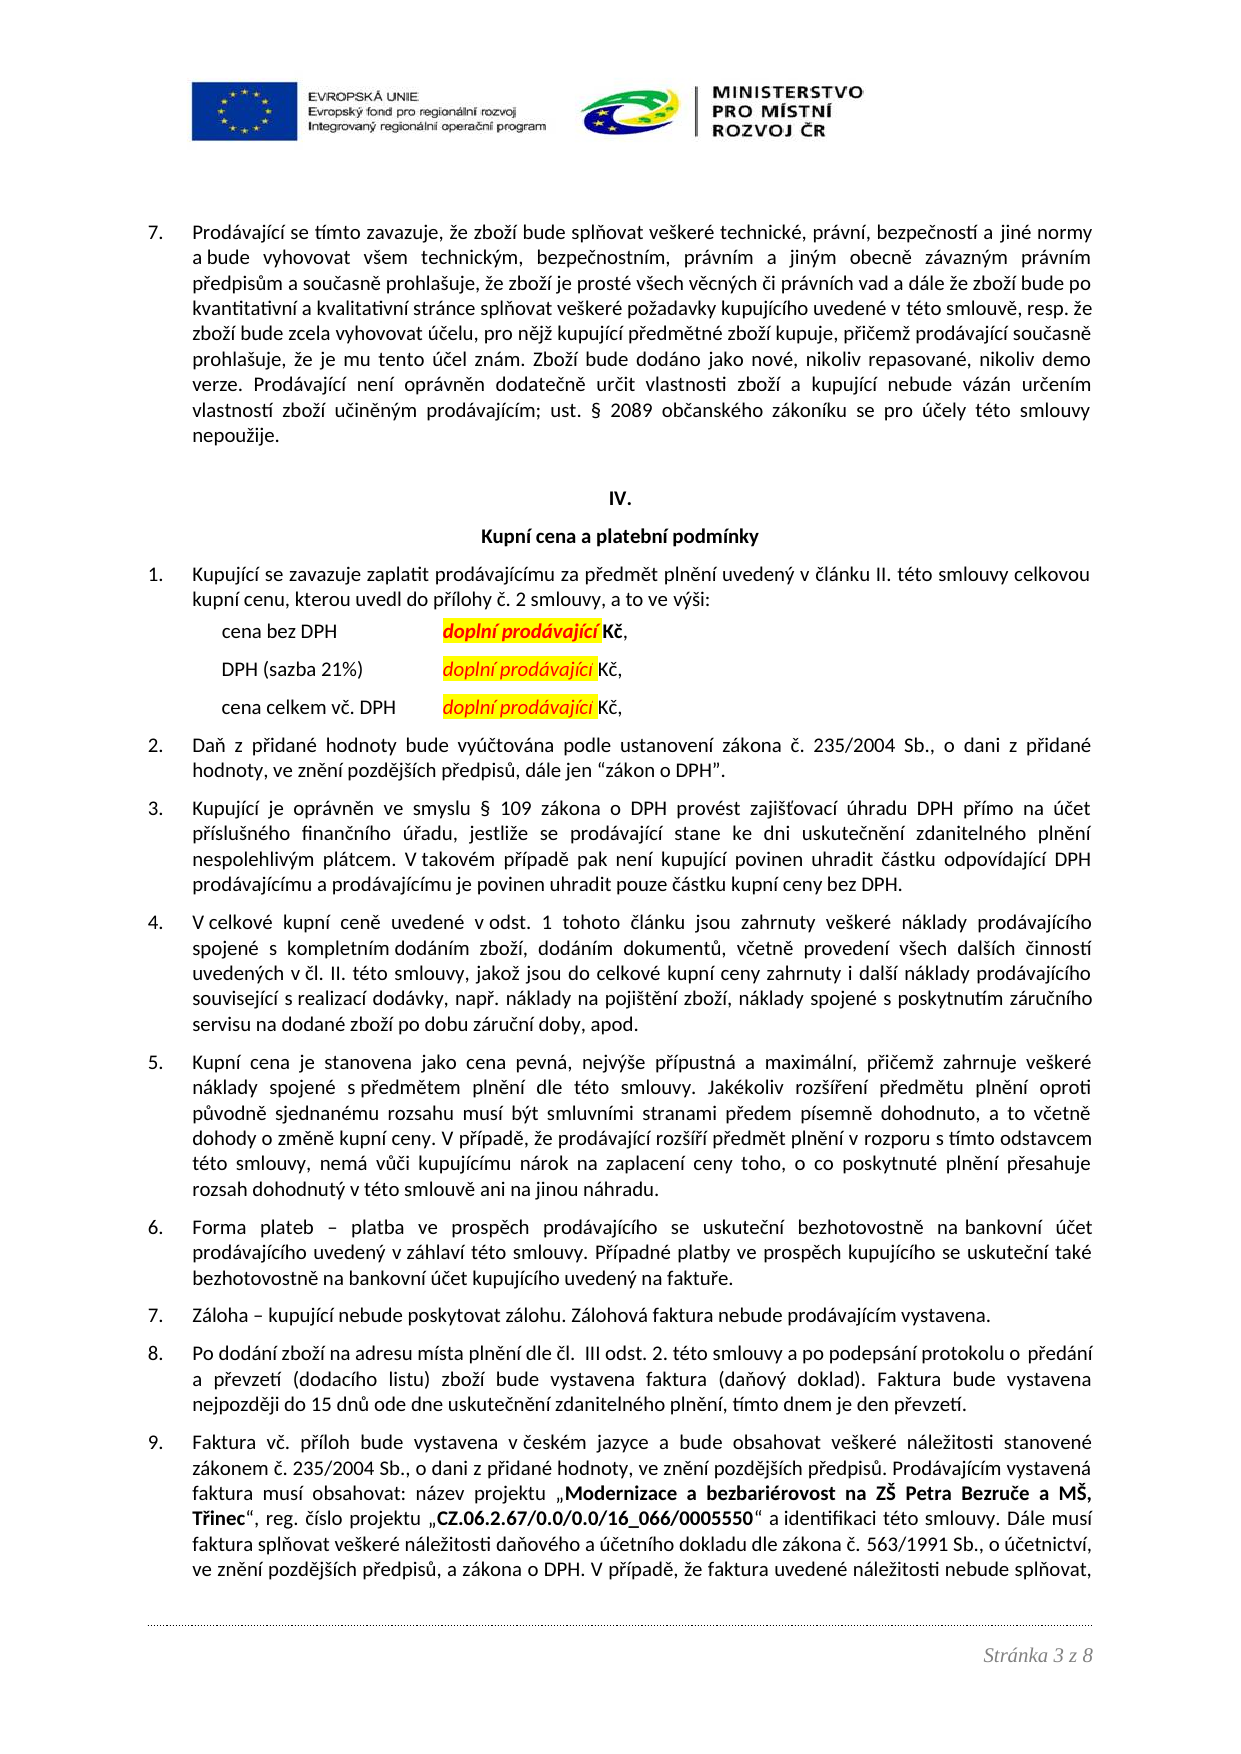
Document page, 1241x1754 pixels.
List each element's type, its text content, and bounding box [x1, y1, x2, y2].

subtitle Kupující je oprávněn ve smyslu § 109 zákona o DPH provést zajišťovací úhradu DPH přímo na účet příslušného finančního úřadu, jestliže se prodávající stane ke dni uskutečnění zdanitelného plnění nespolehlivým plátcem. V takovém případě pak není kupující povinen uhradit částku odpovídající DPH prodávajícímu a prodávajícímu je povinen uhradit pouze částku kupní ceny bez DPH. [148, 795, 1092, 897]
subtitle cena bez DPH doplní prodávající Kč, [192, 618, 443, 643]
subtitle V celkové kupní ceně uvedené v odst. 1 tohoto článku jsou zahrnuty veškeré náklady prodávajícího spojené s kompletním dodáním zboží, dodáním dokumentů, včetně provedení všech dalších činností uvedených v čl. II. této smlouvy, jakož jsou do celkové kupní ceny zahrnuty i další náklady prodávajícího související s realizací dodávky, např. náklady na pojištění zboží, náklady spojené s poskytnutím záručního servisu na dodané zboží po dobu záruční doby, apod. [148, 909, 1092, 1036]
subtitle Kupní cena je stanovena jako cena pevná, nejvýše přípustná a maximální, přičemž zahrnuje veškeré náklady spojené s předmětem plnění dle této smlouvy. Jakékoliv rozšíření předmětu plnění oproti původně sjednanému rozsahu musí být smluvními stranami předem písemně dohodnuto, a to včetně dohody o změně kupní ceny. V případě, že prodávající rozšíří předmět plnění v rozporu s tímto odstavcem této smlouvy, nemá vůči kupujícímu nárok na zaplacení ceny toho, o co poskytnuté plnění přesahuje rozsah dohodnutý v této smlouvě ani na jinou náhradu. [148, 1049, 1092, 1201]
subtitle Kupující se zavazuje zaplatit prodávajícímu za předmět plnění uvedený v článku II. této smlouvy celkovou kupní cenu, kterou uvedl do přílohy č. 2 smlouvy, a to ve výši: [148, 561, 1092, 612]
subtitle Po dodání zboží na adresu místa plnění dle čl. III odst. 2. této smlouvy a po podepsání protokolu o předání a převzetí (dodacího listu) zboží bude vystavena faktura (daňový doklad). Faktura bude vystavena nejpozději do 15 dnů ode dne uskutečnění zdanitelného plnění, tímto dnem je den převzetí. [148, 1341, 1092, 1417]
subtitle cena celkem vč. DPH doplní prodávající Kč, [192, 694, 443, 719]
subtitle Forma plateb – platba ve prospěch prodávajícího se uskuteční bezhotovostně na bankovní účet prodávajícího uvedený v záhlaví této smlouvy. Případné platby ve prospěch kupujícího se uskuteční také bezhotovostně na bankovní účet kupujícího uvedený na faktuře. [148, 1214, 1092, 1290]
subtitle DPH (sazba 21%) doplní prodávající Kč, [598, 656, 1092, 681]
subtitle DPH (sazba 21%) doplní prodávající Kč, [192, 656, 443, 681]
picture [168, 62, 885, 159]
subtitle cena bez DPH doplní prodávající Kč, [602, 618, 1092, 643]
subtitle Daň z přidané hodnoty bude vyúčtována podle ustanovení zákona č. 235/2004 Sb., o dani z přidané hodnoty, ve znění pozdějších předpisů, dále jen “zákon o DPH”. [148, 732, 1092, 783]
subtitle cena celkem vč. DPH doplní prodávající Kč, [598, 694, 1092, 719]
subtitle Záloha – kupující nebude poskytovat zálohu. Zálohová faktura nebude prodávajícím vystavena. [148, 1303, 1092, 1328]
list Prodávající se tímto zavazuje, že zboží bude splňovat veškeré technické, právní, bezpečností a jiné normy a bude vyhovovat všem technickým, bezpečnostním, právním a jiným obecně závazným právním předpisům a současně prohlašuje, že zboží je prosté všech věcných či právních vad a dále že zboží bude po kvantitativní a kvalitativní stránce splňovat veškeré požadavky kupujícího uvedené v této smlouvě, resp. že zboží bude zcela vyhovovat účelu, pro nějž kupující předmětné zboží kupuje, přičemž prodávající současně prohlašuje, že je mu tento účel znám. Zboží bude dodáno jako nové, nikoliv repasované, nikoliv demo verze. Prodávající není oprávněn dodatečně určit vlastnosti zboží a kupující nebude vázán určením vlastností zboží učiněným prodávajícím; ust. § 2089 občanského zákoníku se pro účely této smlouvy nepoužije. [148, 219, 1092, 448]
text IV. [148, 485, 1092, 511]
text Kupní cena a platební podmínky [148, 523, 1092, 548]
